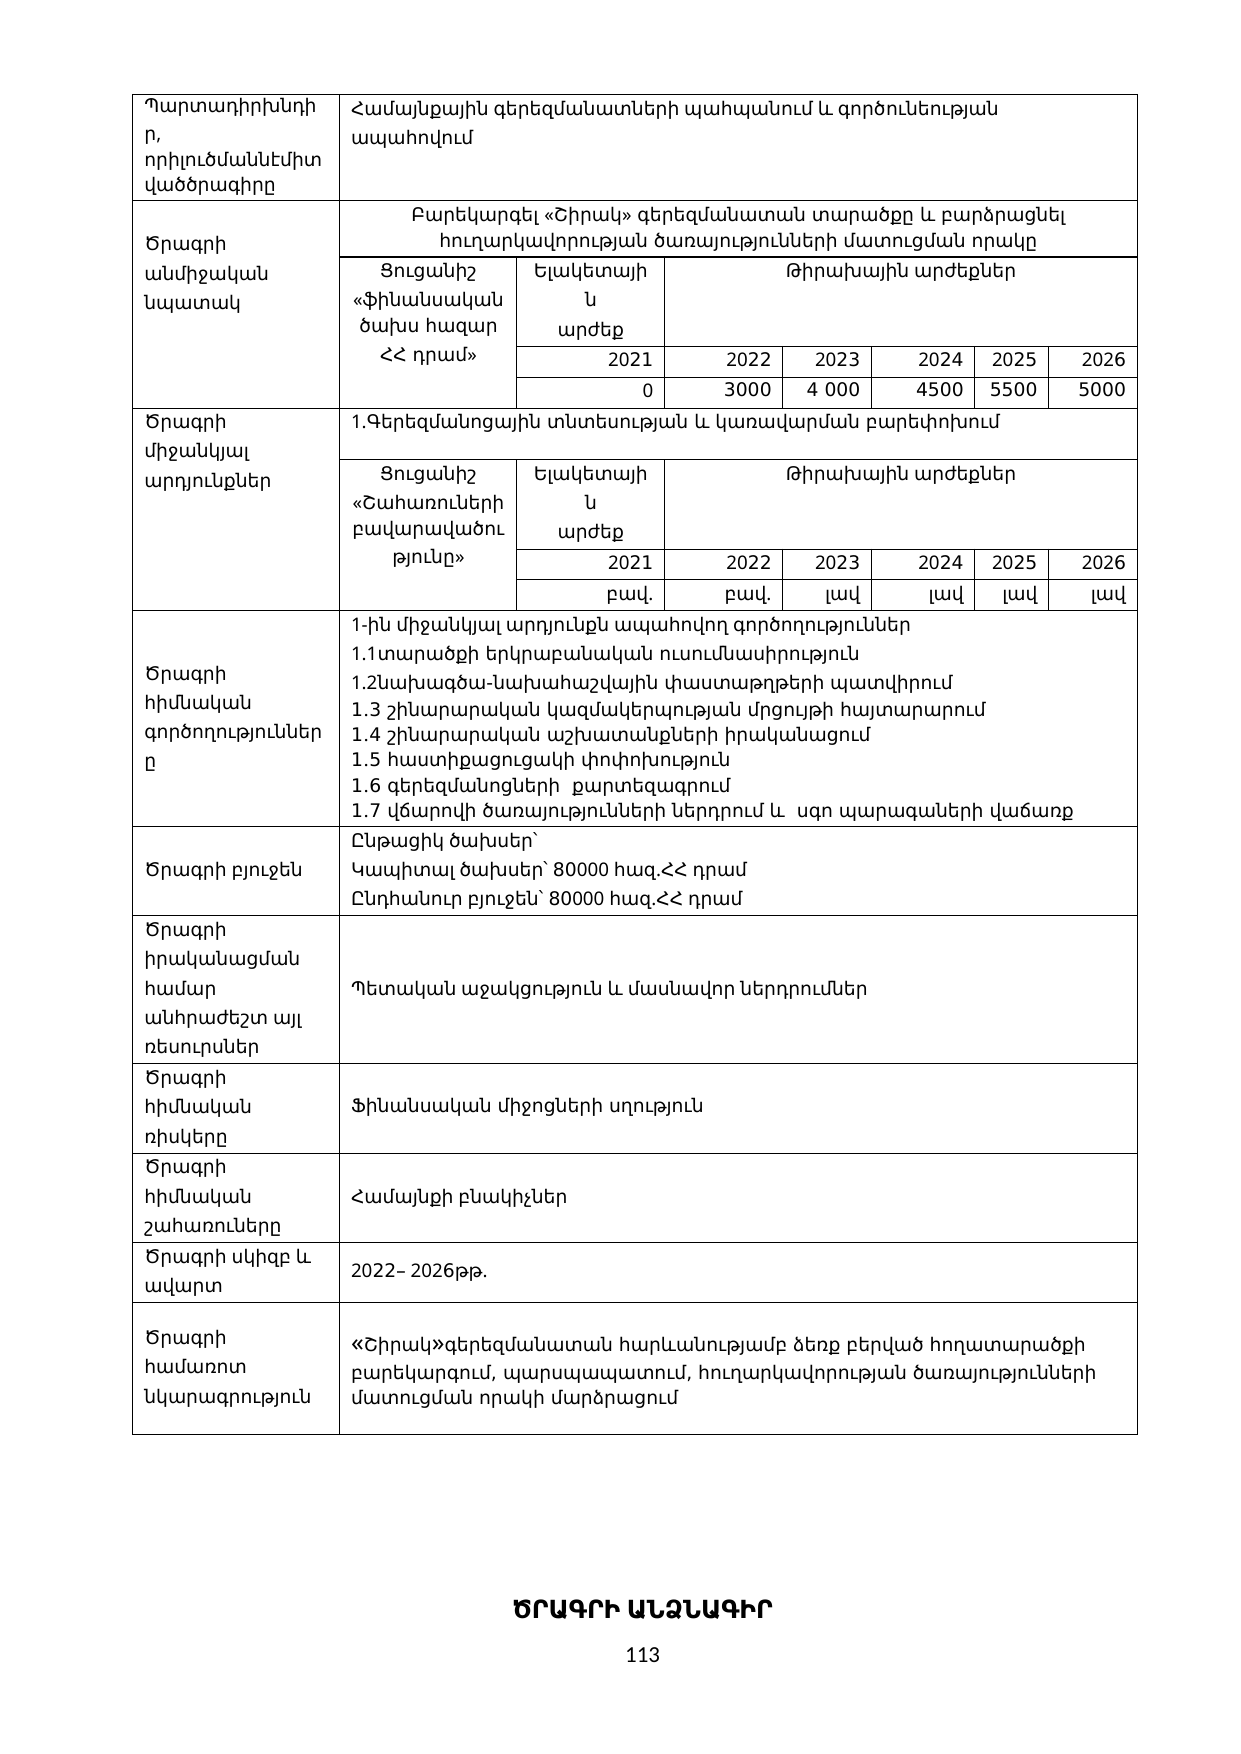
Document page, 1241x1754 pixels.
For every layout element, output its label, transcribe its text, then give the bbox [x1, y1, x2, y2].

text ԾՐԱԳՐԻ ԱՆՁՆԱԳԻՐ [133, 1592, 1152, 1626]
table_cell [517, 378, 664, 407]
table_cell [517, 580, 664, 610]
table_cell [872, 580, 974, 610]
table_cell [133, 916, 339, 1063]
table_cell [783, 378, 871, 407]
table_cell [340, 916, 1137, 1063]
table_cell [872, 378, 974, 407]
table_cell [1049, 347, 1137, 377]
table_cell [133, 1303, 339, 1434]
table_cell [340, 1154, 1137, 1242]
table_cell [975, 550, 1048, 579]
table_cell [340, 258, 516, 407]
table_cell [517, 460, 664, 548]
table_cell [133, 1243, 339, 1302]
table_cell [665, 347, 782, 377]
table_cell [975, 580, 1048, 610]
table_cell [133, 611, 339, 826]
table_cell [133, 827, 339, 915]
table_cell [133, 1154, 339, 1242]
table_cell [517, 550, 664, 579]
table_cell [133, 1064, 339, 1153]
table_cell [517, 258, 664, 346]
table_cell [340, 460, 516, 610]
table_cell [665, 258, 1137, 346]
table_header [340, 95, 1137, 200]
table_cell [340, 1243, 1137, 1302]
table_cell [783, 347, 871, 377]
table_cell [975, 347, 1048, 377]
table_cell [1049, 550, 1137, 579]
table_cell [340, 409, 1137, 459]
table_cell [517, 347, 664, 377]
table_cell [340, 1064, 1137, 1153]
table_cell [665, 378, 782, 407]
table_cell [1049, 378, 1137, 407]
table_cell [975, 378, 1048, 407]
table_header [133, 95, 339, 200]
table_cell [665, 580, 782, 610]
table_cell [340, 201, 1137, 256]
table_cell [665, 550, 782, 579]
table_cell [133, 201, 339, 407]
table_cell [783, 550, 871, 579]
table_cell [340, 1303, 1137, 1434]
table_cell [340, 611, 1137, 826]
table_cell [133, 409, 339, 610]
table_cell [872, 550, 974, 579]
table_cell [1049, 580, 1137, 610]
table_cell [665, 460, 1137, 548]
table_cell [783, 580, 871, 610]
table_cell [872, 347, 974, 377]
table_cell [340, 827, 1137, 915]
